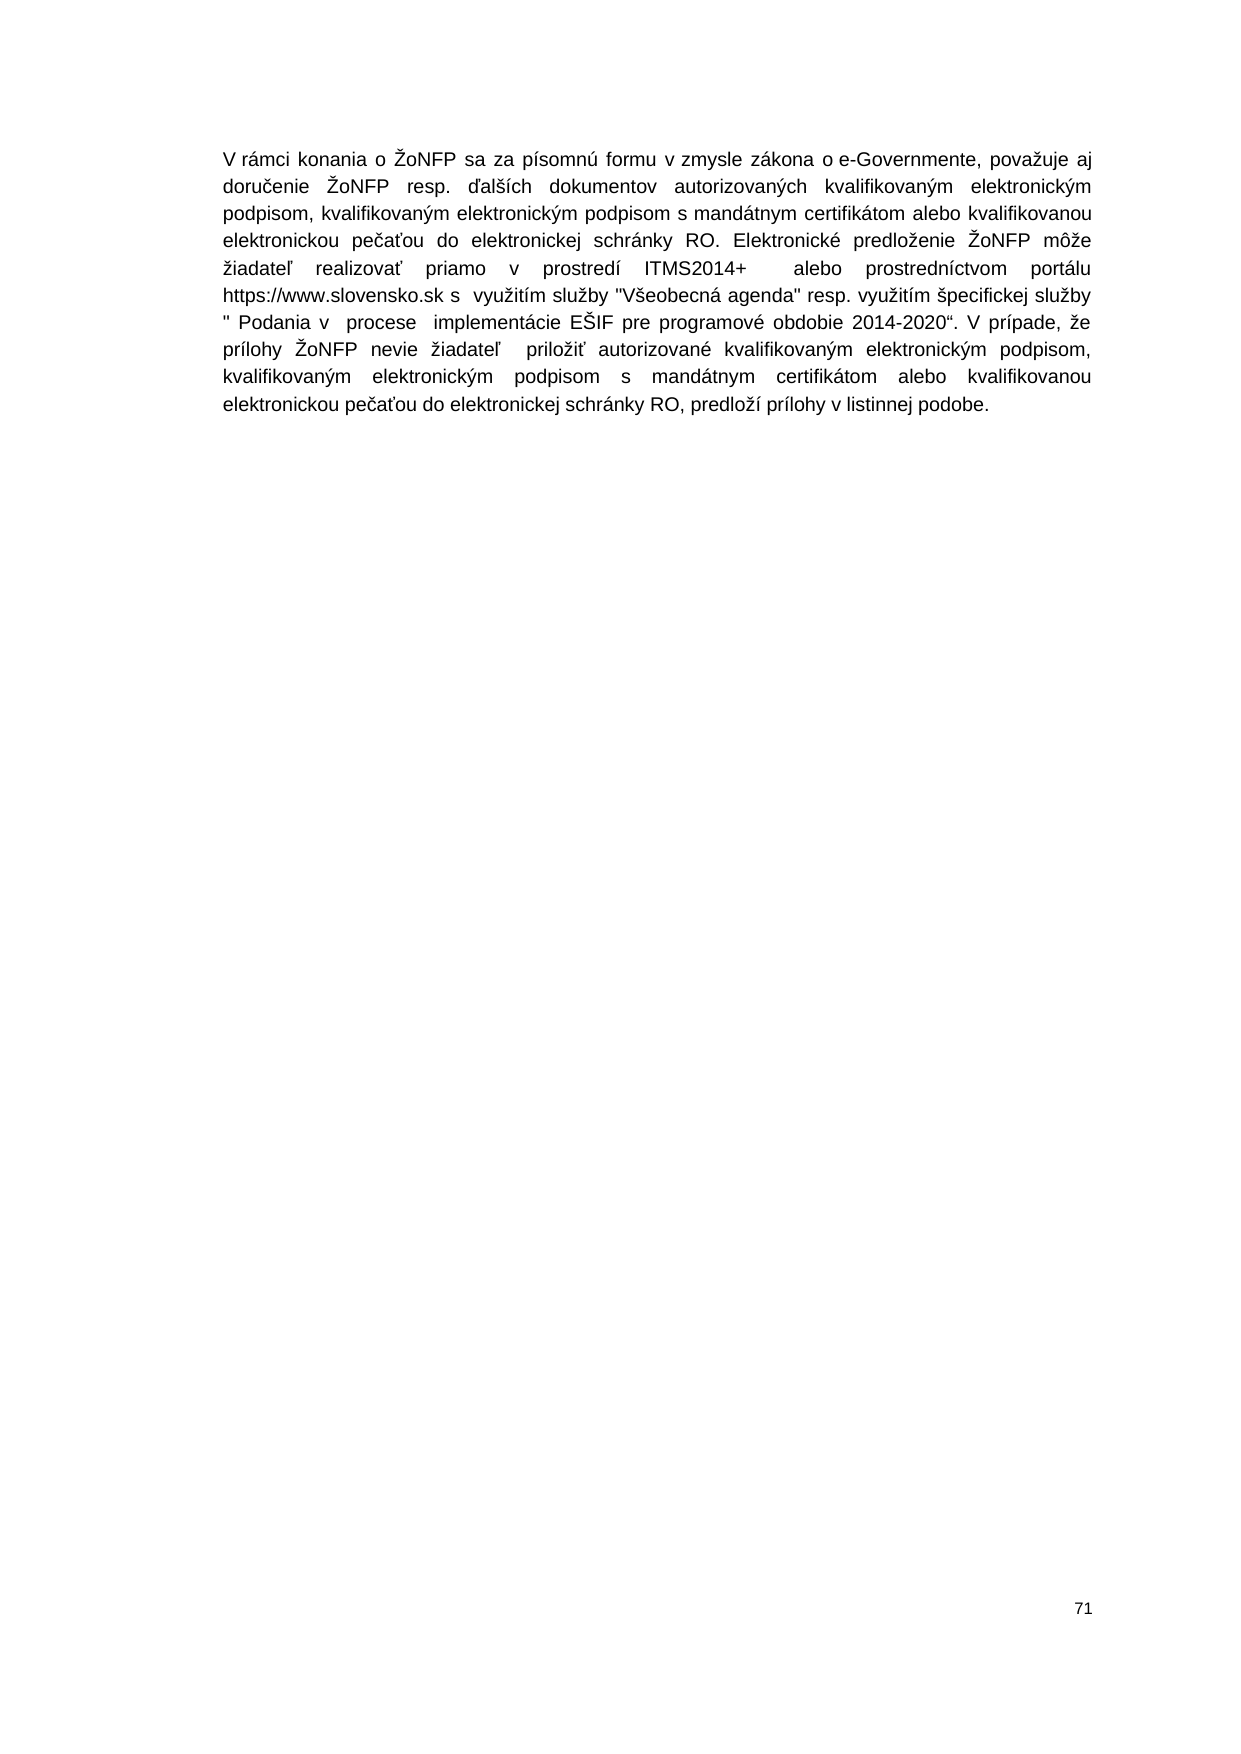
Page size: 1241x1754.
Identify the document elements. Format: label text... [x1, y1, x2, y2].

text V rámci konania o ŽoNFP sa za písomnú formu v zmysle zákona o e-Governmente, považuje aj doručenie ŽoNFP resp. ďalších dokumentov autorizovaných kvalifikovaným elektronickým podpisom, kvalifikovaným elektronickým podpisom s mandátnym certifikátom alebo kvalifikovanou elektronickou pečaťou do elektronickej schránky RO. Elektronické predloženie ŽoNFP môže žiadateľ realizovať priamo v prostredí ITMS2014+ alebo prostredníctvom portálu https://www.slovensko.sk s využitím služby "Všeobecná agenda" resp. využitím špecifickej služby " Podania v procese implementácie EŠIF pre programové obdobie 2014-2020“. V prípade, že prílohy ŽoNFP nevie žiadateľ priložiť autorizované kvalifikovaným elektronickým podpisom, kvalifikovaným elektronickým podpisom s mandátnym certifikátom alebo kvalifikovanou elektronickou pečaťou do elektronickej schránky RO, predloží prílohy v listinnej podobe. [223, 148, 1092, 415]
